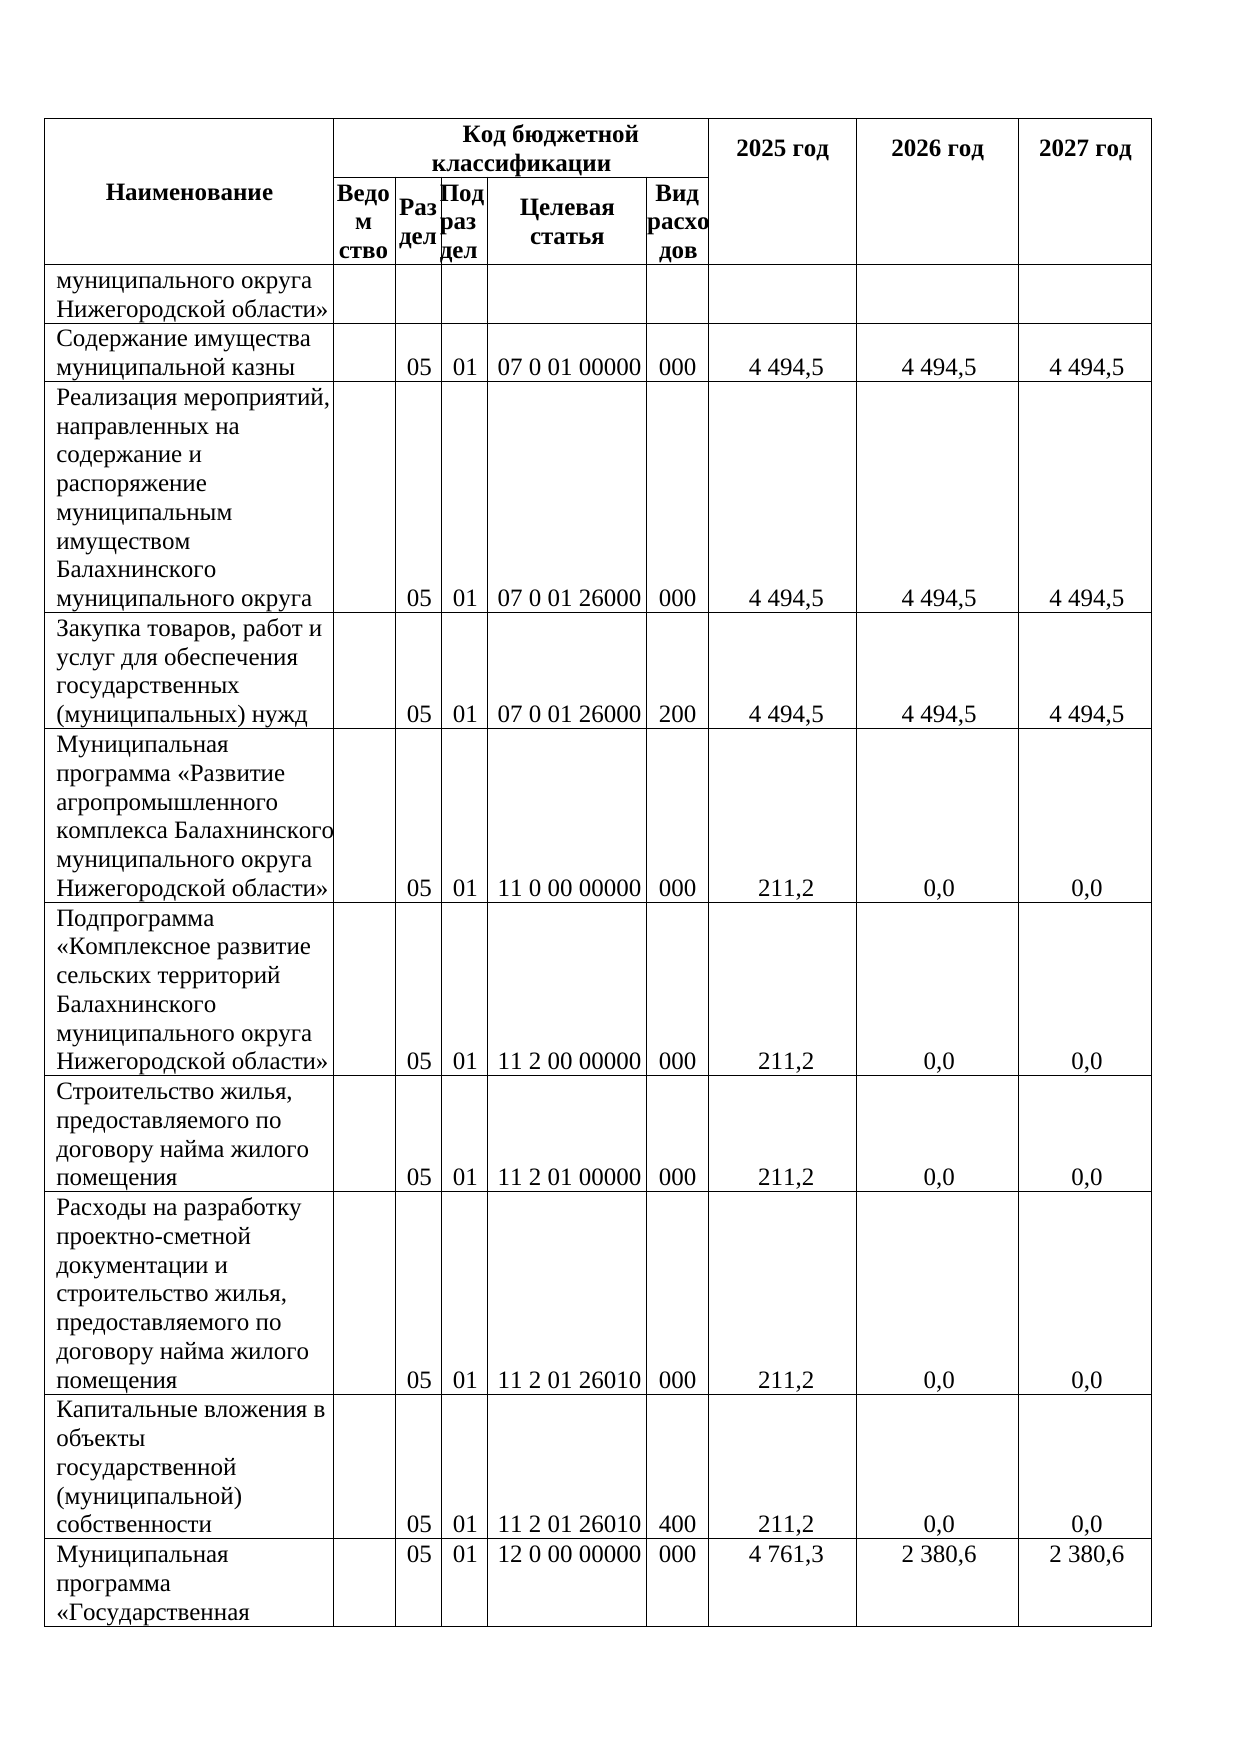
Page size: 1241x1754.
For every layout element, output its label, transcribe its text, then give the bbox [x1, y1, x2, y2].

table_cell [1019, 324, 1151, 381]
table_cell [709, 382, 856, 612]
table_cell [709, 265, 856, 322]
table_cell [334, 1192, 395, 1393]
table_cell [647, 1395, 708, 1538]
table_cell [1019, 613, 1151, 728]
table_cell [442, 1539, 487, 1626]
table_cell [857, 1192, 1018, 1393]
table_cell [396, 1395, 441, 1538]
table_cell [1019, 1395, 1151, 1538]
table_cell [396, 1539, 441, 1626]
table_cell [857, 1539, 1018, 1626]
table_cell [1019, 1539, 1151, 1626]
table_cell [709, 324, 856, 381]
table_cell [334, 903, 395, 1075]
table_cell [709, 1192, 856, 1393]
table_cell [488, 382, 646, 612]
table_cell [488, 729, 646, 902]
table_cell Целевая статья [488, 178, 646, 264]
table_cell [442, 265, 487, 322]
table_header Код бюджетной классификации [334, 119, 708, 177]
table_cell Ведом ство [334, 178, 395, 264]
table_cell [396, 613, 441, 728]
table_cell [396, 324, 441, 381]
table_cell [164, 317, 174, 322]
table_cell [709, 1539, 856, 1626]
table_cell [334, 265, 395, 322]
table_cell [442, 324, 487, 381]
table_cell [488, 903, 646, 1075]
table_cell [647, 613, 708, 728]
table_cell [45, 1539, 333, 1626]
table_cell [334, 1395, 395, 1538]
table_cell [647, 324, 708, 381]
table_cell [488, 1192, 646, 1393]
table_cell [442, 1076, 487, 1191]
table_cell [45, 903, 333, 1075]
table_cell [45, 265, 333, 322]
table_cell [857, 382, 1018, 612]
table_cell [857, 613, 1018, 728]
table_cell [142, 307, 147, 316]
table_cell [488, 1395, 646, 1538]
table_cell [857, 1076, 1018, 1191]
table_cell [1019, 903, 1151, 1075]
table_cell Раз дел [396, 178, 441, 264]
table_header 2025 год [709, 119, 856, 177]
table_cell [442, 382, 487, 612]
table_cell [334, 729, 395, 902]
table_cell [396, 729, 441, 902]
table_header 2026 год [857, 119, 1018, 177]
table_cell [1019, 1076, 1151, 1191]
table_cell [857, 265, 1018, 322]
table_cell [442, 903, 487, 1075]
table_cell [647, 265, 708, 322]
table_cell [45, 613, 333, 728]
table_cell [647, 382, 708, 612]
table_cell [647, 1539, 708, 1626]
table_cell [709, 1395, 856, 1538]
table_cell Вид расходов [647, 178, 708, 264]
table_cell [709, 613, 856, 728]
table_header 2027 год [1019, 119, 1151, 177]
table_cell [709, 177, 856, 264]
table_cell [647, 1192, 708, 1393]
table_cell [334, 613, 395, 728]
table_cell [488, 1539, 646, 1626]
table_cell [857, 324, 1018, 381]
table_cell Под раз дел [442, 178, 487, 264]
table_cell [1019, 177, 1151, 264]
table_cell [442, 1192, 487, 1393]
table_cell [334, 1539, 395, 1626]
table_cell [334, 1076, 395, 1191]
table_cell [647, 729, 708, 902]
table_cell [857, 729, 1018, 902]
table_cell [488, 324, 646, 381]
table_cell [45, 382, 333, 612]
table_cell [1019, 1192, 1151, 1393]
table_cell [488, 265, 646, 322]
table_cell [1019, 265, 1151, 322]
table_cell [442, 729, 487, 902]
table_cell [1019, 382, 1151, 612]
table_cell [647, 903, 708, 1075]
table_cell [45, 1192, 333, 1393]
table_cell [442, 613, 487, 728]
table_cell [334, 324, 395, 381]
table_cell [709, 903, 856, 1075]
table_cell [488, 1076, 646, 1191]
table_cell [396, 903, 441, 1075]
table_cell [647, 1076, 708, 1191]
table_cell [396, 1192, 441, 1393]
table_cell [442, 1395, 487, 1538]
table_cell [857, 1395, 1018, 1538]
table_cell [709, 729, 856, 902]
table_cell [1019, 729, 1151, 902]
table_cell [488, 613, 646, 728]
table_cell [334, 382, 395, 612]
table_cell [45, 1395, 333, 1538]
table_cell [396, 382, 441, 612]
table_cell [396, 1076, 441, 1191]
table_header Наименование [45, 119, 333, 264]
table_cell [857, 177, 1018, 264]
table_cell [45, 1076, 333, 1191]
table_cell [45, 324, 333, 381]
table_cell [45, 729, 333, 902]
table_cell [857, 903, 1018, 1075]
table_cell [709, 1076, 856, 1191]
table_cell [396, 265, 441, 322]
